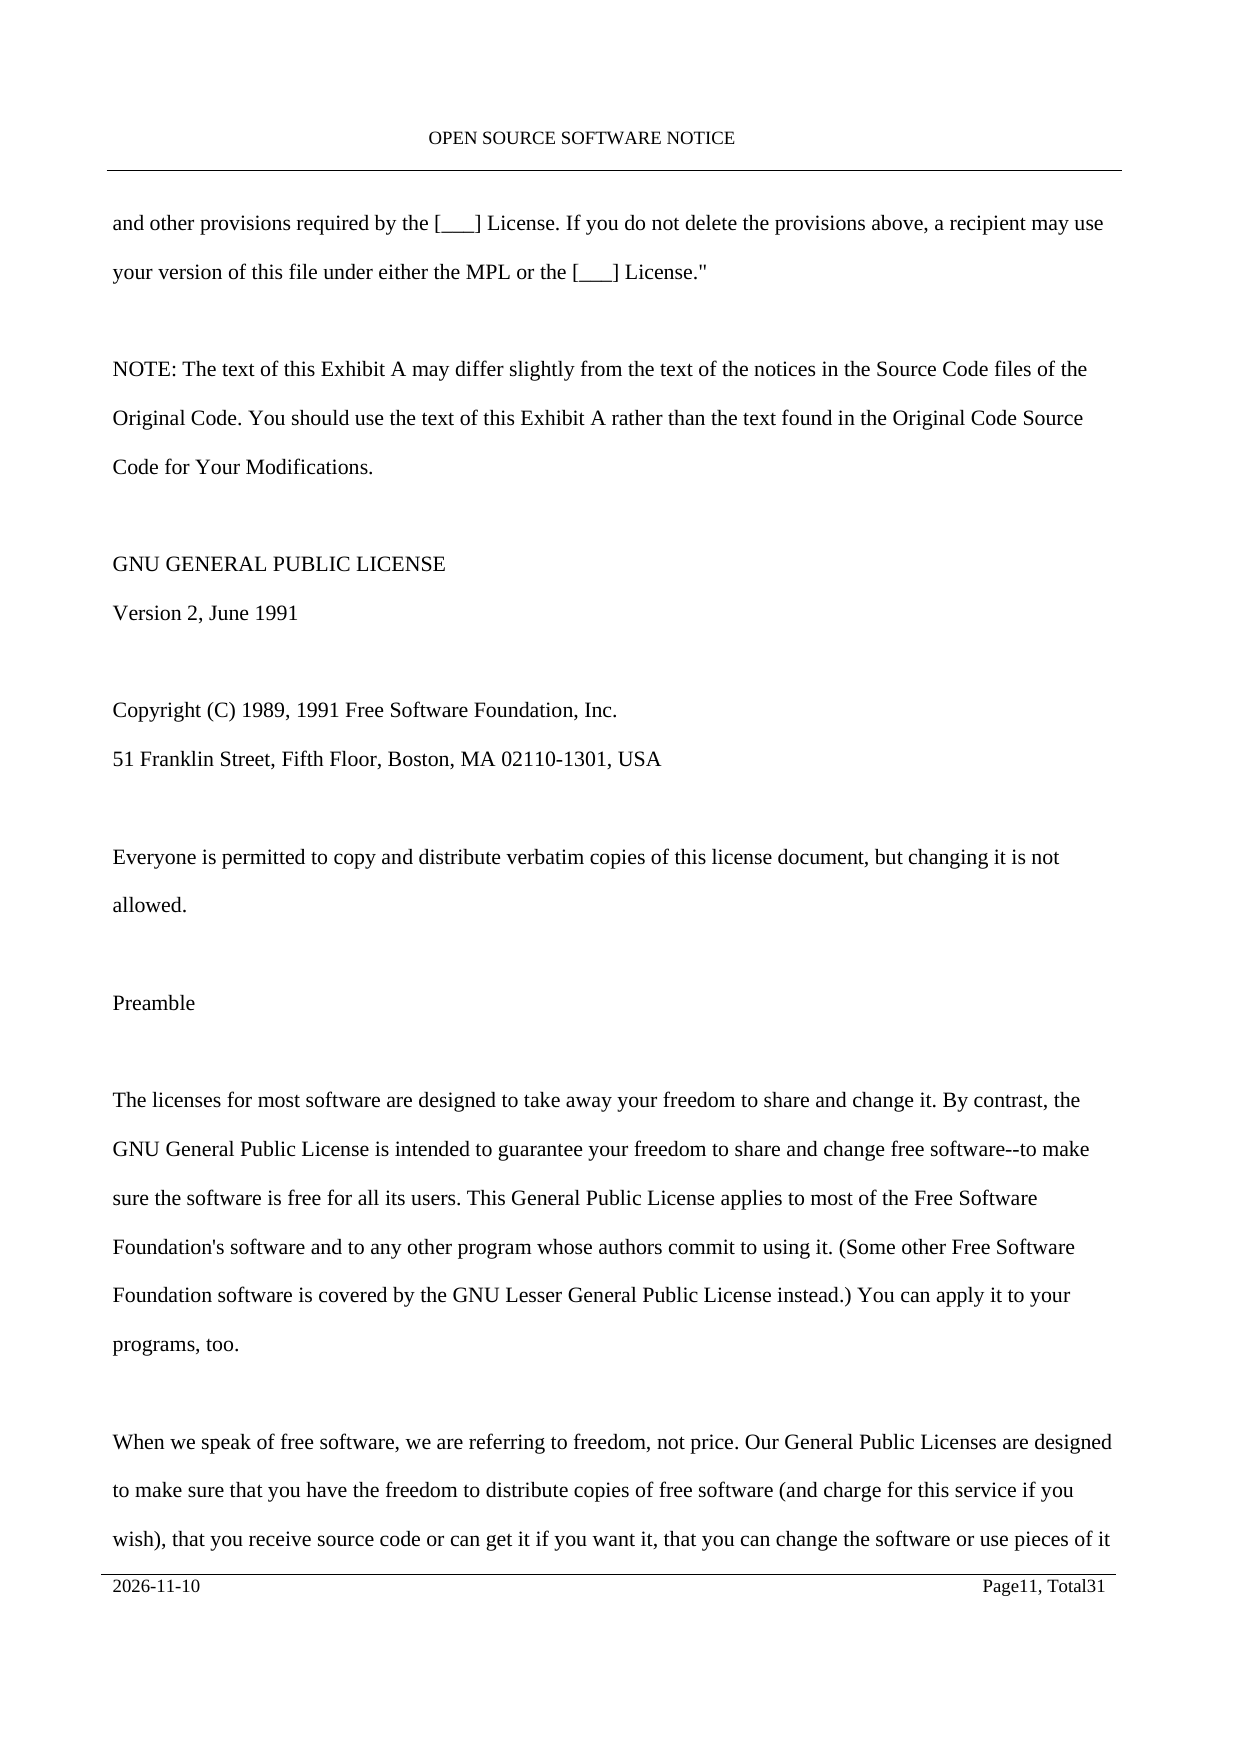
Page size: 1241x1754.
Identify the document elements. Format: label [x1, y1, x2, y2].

text [112, 206, 1128, 1555]
